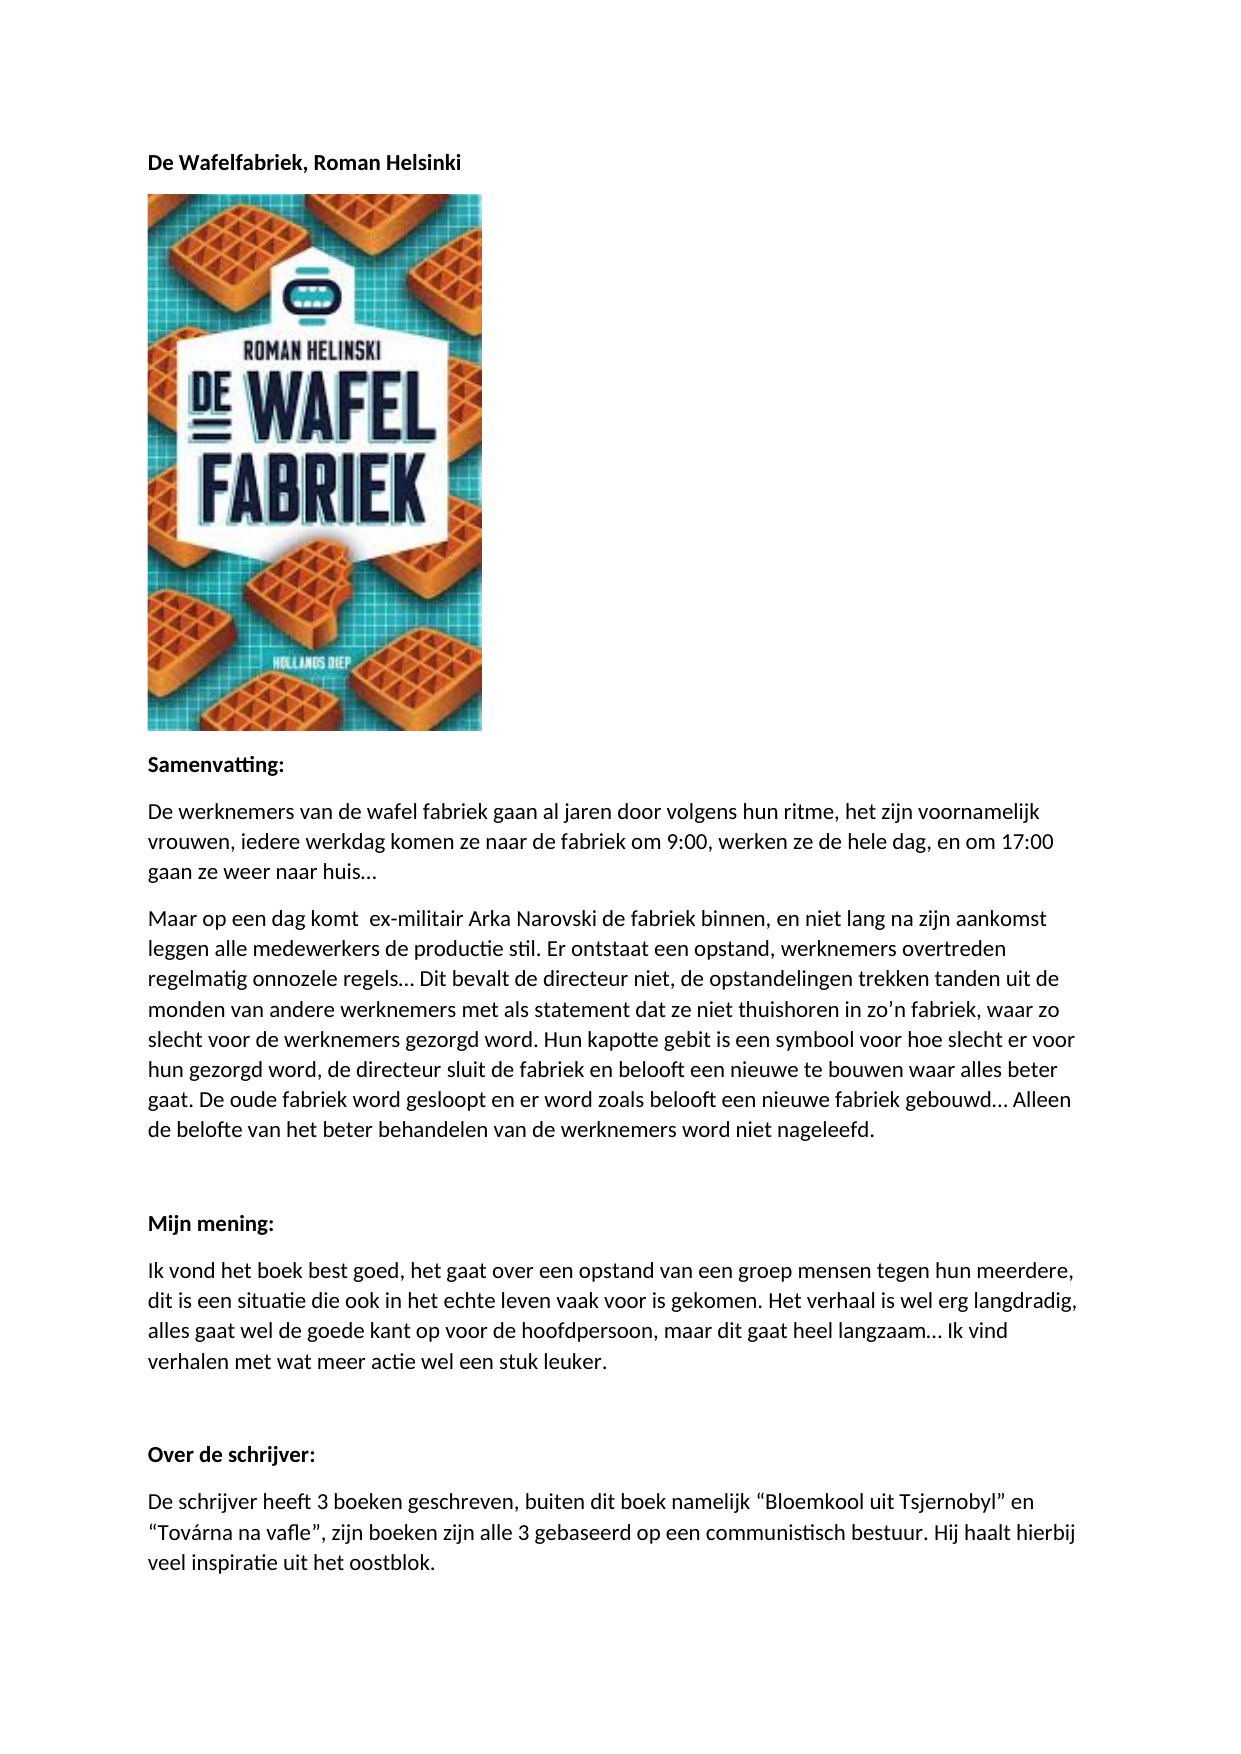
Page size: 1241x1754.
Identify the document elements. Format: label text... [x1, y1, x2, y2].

text Over de schrijver: [148, 1441, 1093, 1468]
text Maar op een dag komt ex-militair Arka Narovski de fabriek binnen, en niet lang na zijn aankomst leggen alle medewerkers de productie stil. Er ontstaat een opstand, werknemers overtreden regelmatig onnozele regels… Dit bevalt de directeur niet, de opstandelingen trekken tanden uit de monden van andere werknemers met als statement dat ze niet thuishoren in zo’n fabriek, waar zo slecht voor de werknemers gezorgd word. Hun kapotte gebit is een symbool voor hoe slecht er voor hun gezorgd word, de directeur sluit de fabriek en belooft een nieuwe te bouwen waar alles beter gaat. De oude fabriek word gesloopt en er word zoals belooft een nieuwe fabriek gebouwd… Alleen de belofte van het beter behandelen van de werknemers word niet nageleefd. [148, 904, 1093, 1143]
text Samenvatting: [148, 750, 1093, 778]
text De schrijver heeft 3 boeken geschreven, buiten dit boek namelijk “Bloemkool uit Tsjernobyl” en “Továrna na vafle”, zijn boeken zijn alle 3 gebaseerd op een communistisch bestuur. Hij haalt hierbij veel inspiratie uit het oostblok. [148, 1487, 1093, 1576]
text Mijn mening: [148, 1209, 1093, 1237]
text De werknemers van de wafel fabriek gaan al jaren door volgens hun ritme, het zijn voornamelijk vrouwen, iedere werkdag komen ze naar de fabriek om 9:00, werken ze de hele dag, en om 17:00 gaan ze weer naar huis… [148, 797, 1093, 885]
picture [147, 194, 482, 731]
text De Wafelfabriek, Roman Helsinki [148, 148, 1093, 176]
text Ik vond het boek best goed, het gaat over een opstand van een groep mensen tegen hun meerdere, dit is een situatie die ook in het echte leven vaak voor is gekomen. Het verhaal is wel erg langdradig, alles gaat wel de goede kant op voor de hoofdpersoon, maar dit gaat heel langzaam… Ik vind verhalen met wat meer actie wel een stuk leuker. [148, 1256, 1093, 1375]
